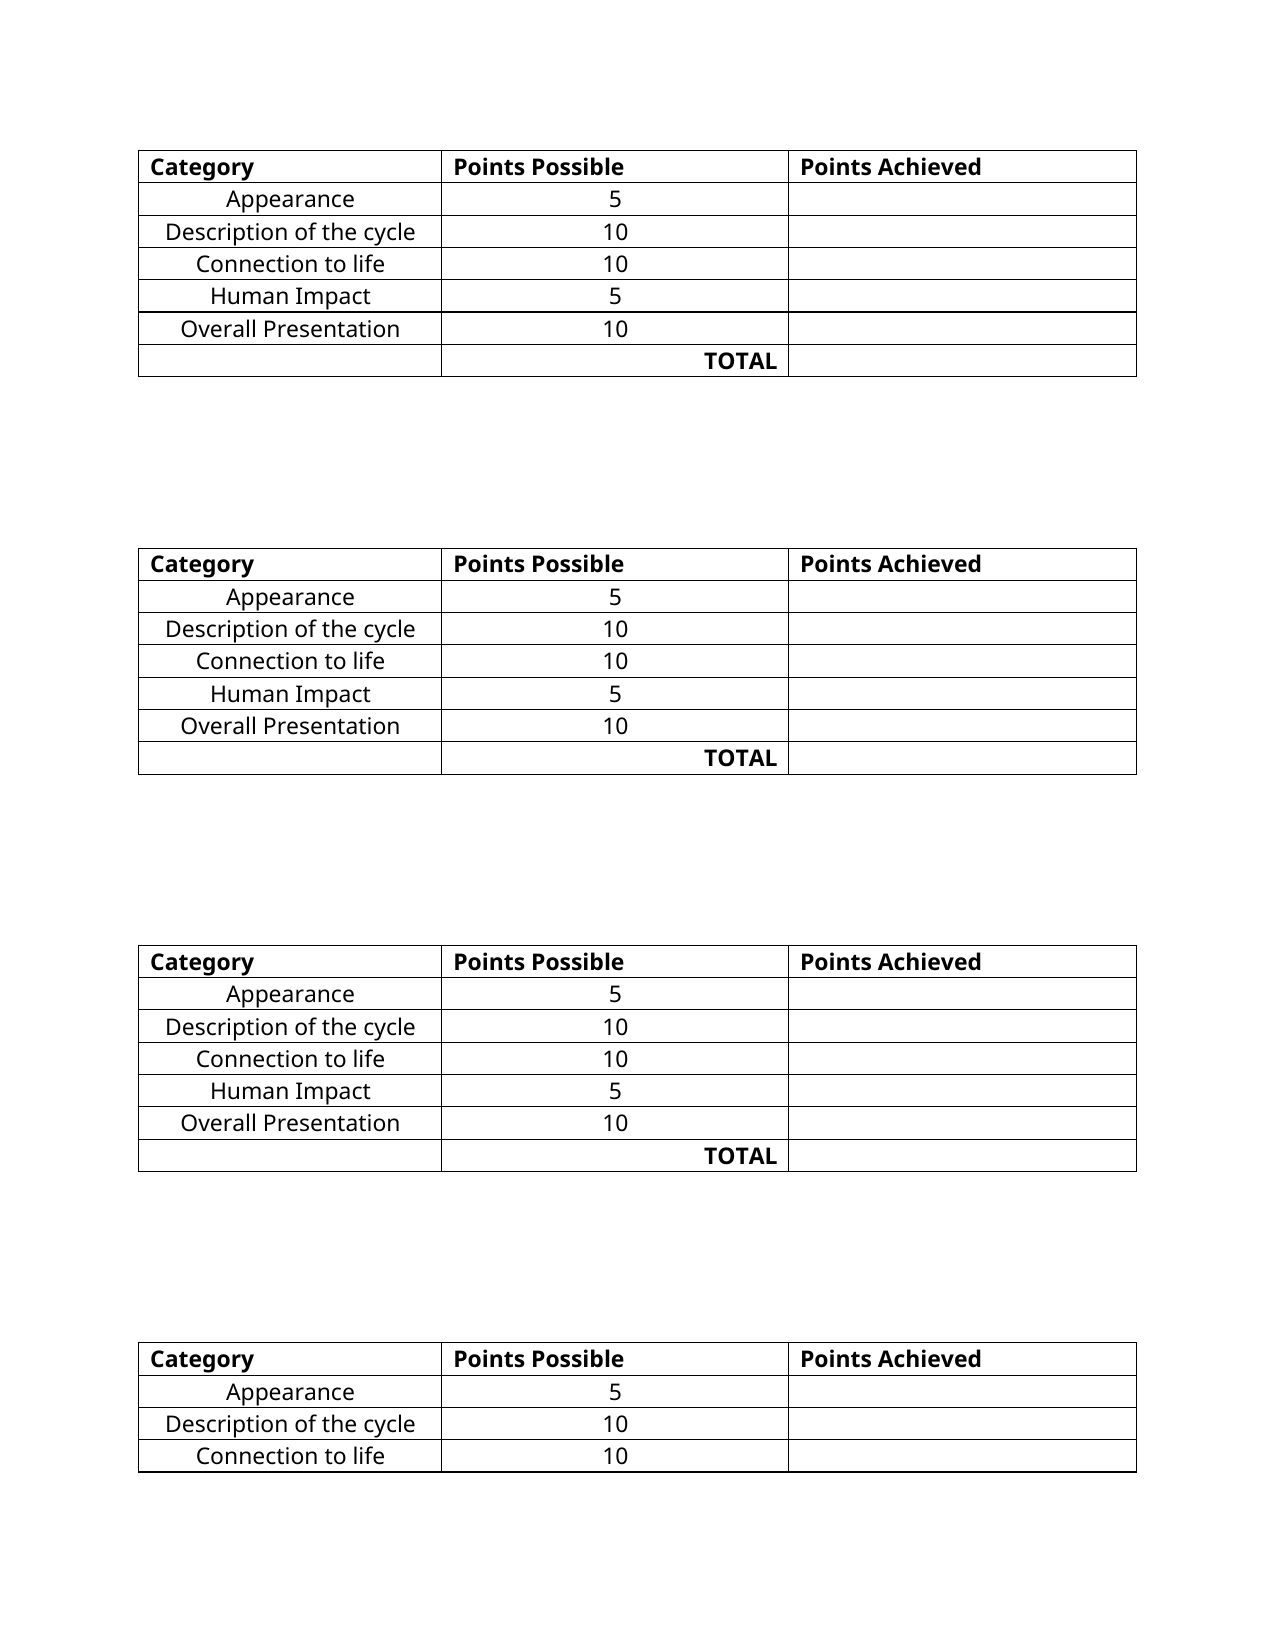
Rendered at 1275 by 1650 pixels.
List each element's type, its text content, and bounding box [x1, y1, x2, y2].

table_cell 5 [442, 678, 788, 709]
table_cell Connection to life [139, 248, 441, 279]
table_cell Connection to life [139, 645, 441, 677]
table_cell [789, 742, 1136, 773]
table_cell [789, 216, 1136, 247]
table_cell Overall Presentation [139, 313, 441, 344]
table_cell [789, 183, 1136, 214]
table_cell 10 [442, 313, 788, 344]
table_cell [789, 280, 1136, 311]
table_cell Description of the cycle [139, 613, 441, 644]
table_cell [789, 1440, 1136, 1471]
table_cell Description of the cycle [139, 1010, 441, 1042]
table_cell TOTAL [442, 1140, 788, 1171]
table_cell 5 [442, 183, 788, 214]
table_cell 10 [442, 1010, 788, 1042]
table_header Points Possible [442, 151, 788, 182]
table_header Points Achieved [789, 151, 1136, 182]
table_cell [789, 978, 1136, 1009]
table_cell Appearance [139, 581, 441, 612]
table_header Points Achieved [789, 549, 1136, 580]
table_header Category [139, 946, 441, 977]
table_header Category [139, 549, 441, 580]
table_cell 5 [442, 978, 788, 1009]
table_cell [789, 1107, 1136, 1138]
table_cell TOTAL [442, 345, 788, 376]
table_cell [139, 345, 441, 376]
table_cell Overall Presentation [139, 1107, 441, 1138]
table_cell Description of the cycle [139, 1408, 441, 1439]
table_header Category [139, 151, 441, 182]
table_cell [139, 1140, 441, 1171]
table_cell 5 [442, 280, 788, 311]
table_cell 10 [442, 1408, 788, 1439]
table_header Points Possible [442, 946, 788, 977]
table_cell Connection to life [139, 1043, 441, 1074]
table_cell Human Impact [139, 678, 441, 709]
table_cell Human Impact [139, 280, 441, 311]
table_cell [789, 313, 1136, 344]
table_cell [789, 1075, 1136, 1106]
table_cell Appearance [139, 978, 441, 1009]
table_cell [789, 1140, 1136, 1171]
table_cell [139, 742, 441, 773]
table_cell Overall Presentation [139, 710, 441, 741]
table_cell [789, 678, 1136, 709]
table_cell 10 [442, 710, 788, 741]
table_header Category [139, 1343, 441, 1374]
table_cell [789, 1010, 1136, 1042]
table_header Points Possible [442, 1343, 788, 1374]
table_header Points Achieved [789, 1343, 1136, 1374]
table_cell 10 [442, 248, 788, 279]
table_cell 10 [442, 216, 788, 247]
table_cell 10 [442, 1107, 788, 1138]
table_cell Human Impact [139, 1075, 441, 1106]
table_cell 10 [442, 1440, 788, 1471]
table_header Points Possible [442, 549, 788, 580]
table_cell 5 [442, 581, 788, 612]
table_cell [789, 613, 1136, 644]
table_cell [789, 581, 1136, 612]
table_cell [789, 1043, 1136, 1074]
table_cell Appearance [139, 183, 441, 214]
table_cell TOTAL [442, 742, 788, 773]
table_cell 5 [442, 1376, 788, 1407]
table_cell Connection to life [139, 1440, 441, 1471]
table_cell 5 [442, 1075, 788, 1106]
table_cell 10 [442, 1043, 788, 1074]
table_cell [789, 1408, 1136, 1439]
table_header Points Achieved [789, 946, 1136, 977]
table_cell [789, 248, 1136, 279]
table_cell [789, 1376, 1136, 1407]
table_cell Description of the cycle [139, 216, 441, 247]
table_cell [789, 345, 1136, 376]
table_cell 10 [442, 645, 788, 677]
table_cell 10 [442, 613, 788, 644]
table_cell [789, 710, 1136, 741]
table_cell [789, 645, 1136, 677]
table_cell Appearance [139, 1376, 441, 1407]
